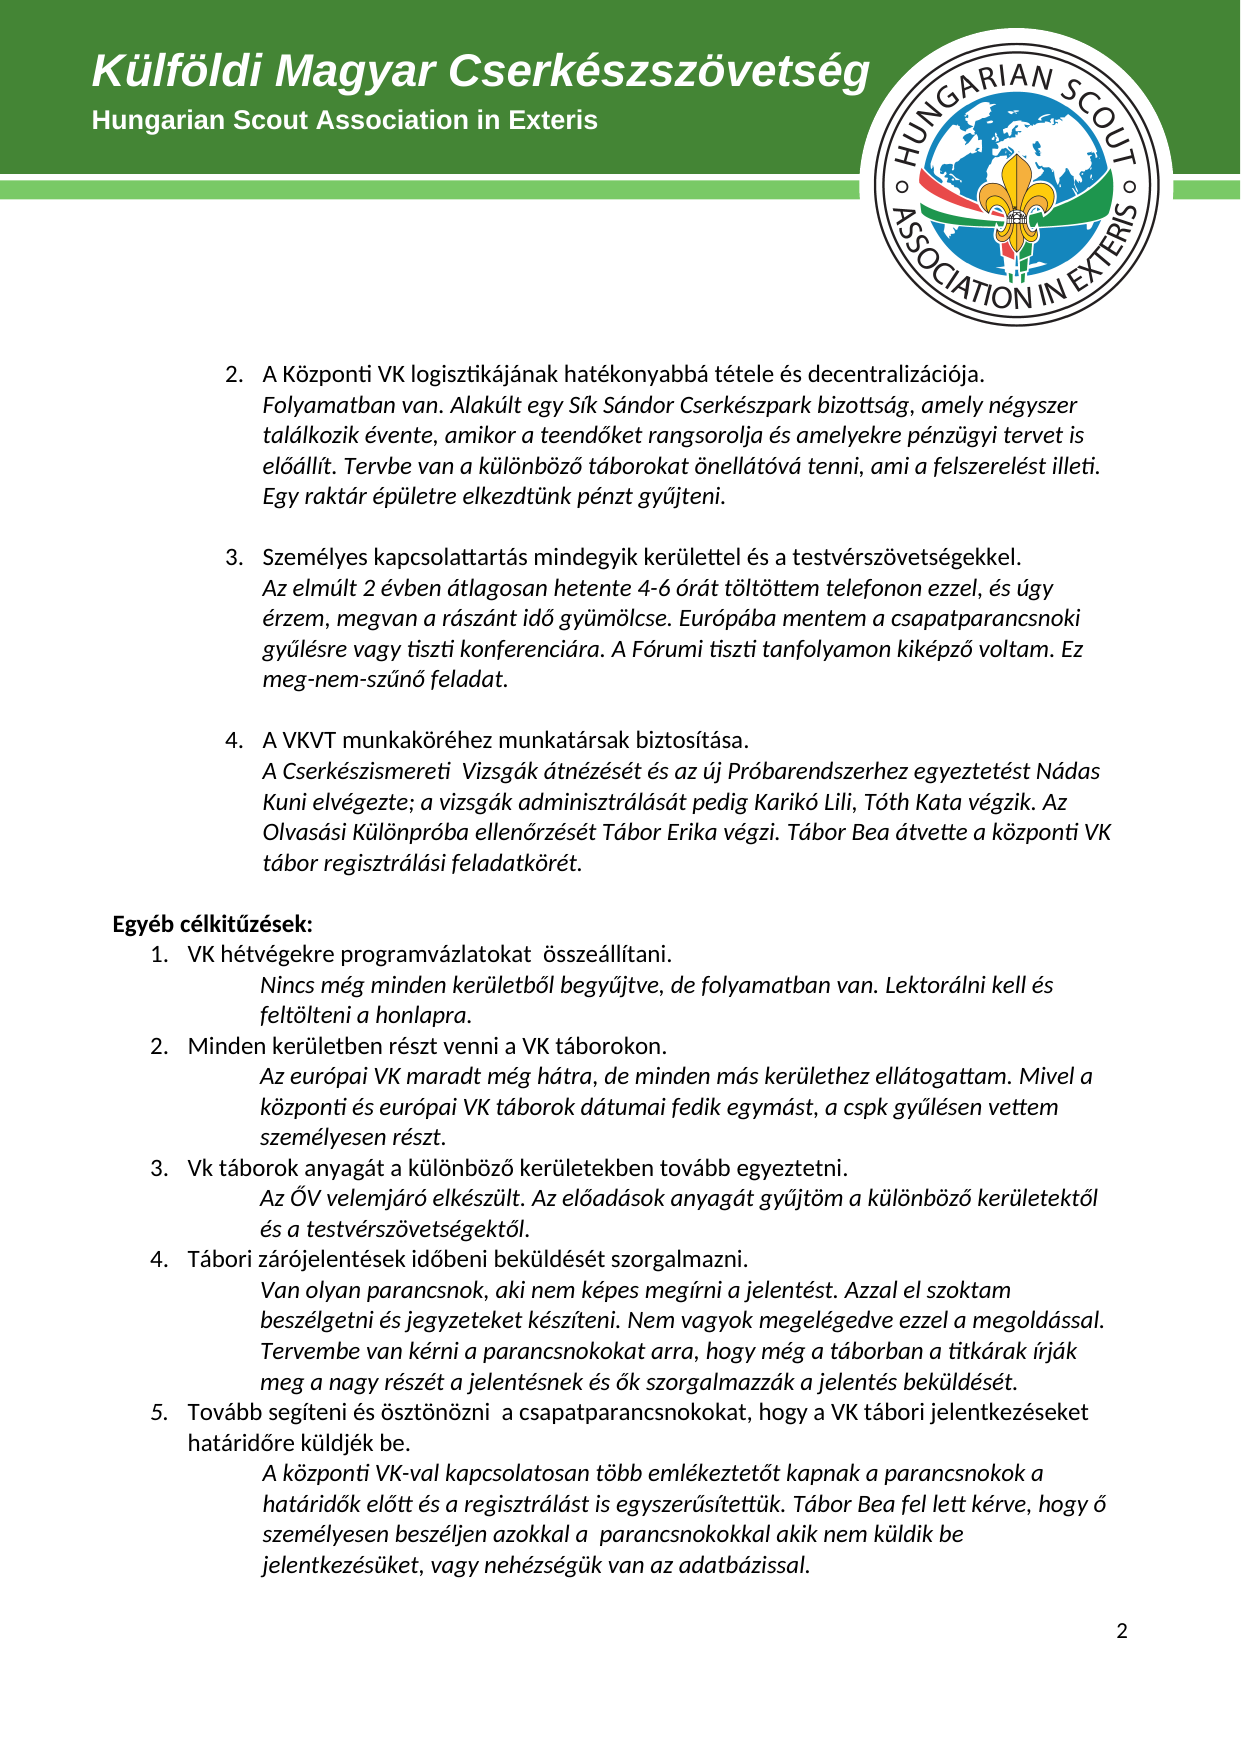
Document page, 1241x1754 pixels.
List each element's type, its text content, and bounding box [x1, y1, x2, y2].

list A Központi VK logisztikájának hatékonyabbá tétele és decentralizációja. [225, 358, 1128, 389]
list Személyes kapcsolattartás mindegyik kerülettel és a testvérszövetségekkel. [225, 542, 1128, 572]
list A VKVT munkaköréhez munkatársak biztosítása. [225, 725, 1128, 755]
text A központi VK-val kapcsolatosan több emlékeztetőt kapnak a parancsnokok a határidők előtt és a regisztrálást is egyszerűsítettük. Tábor Bea fel lett kérve, hogy ő személyesen beszéljen azokkal a parancsnokokkal akik nem küldik be jelentkezésüket, vagy nehézségük van az adatbázissal. [262, 1457, 1128, 1579]
text Folyamatban van. Alakúlt egy Sík Sándor Cserkészpark bizottság, amely négyszer találkozik évente, amikor a teendőket rangsorolja és amelyekre pénzügyi tervet is előállít. Tervbe van a különböző táborokat önellátóvá tenni, ami a felszerelést illeti. Egy raktár épületre elkezdtünk pénzt gyűjteni. [262, 389, 1128, 511]
list VK hétvégekre programvázlatokat összeállítani. [150, 938, 1128, 969]
text Az ŐV velemjáró elkészült. Az előadások anyagát gyűjtöm a különböző kerületektől és a testvérszövetségektől. [260, 1182, 1128, 1243]
text Nincs még minden kerületből begyűjtve, de folyamatban van. Lektorálni kell és feltölteni a honlapra. [260, 969, 1128, 1030]
list Tábori zárójelentések időbeni beküldését szorgalmazni. [150, 1243, 1128, 1274]
list Minden kerületben részt venni a VK táborokon. [150, 1030, 1128, 1060]
list Tovább segíteni és ösztönözni a csapatparancsnokokat, hogy a VK tábori jelentkezéseket határidőre küldjék be. [150, 1396, 1128, 1457]
text Van olyan parancsnok, aki nem képes megírni a jelentést. Azzal el szoktam beszélgetni és jegyzeteket készíteni. Nem vagyok megelégedve ezzel a megoldással. Tervembe van kérni a parancsnokokat arra, hogy még a táborban a titkárak írják meg a nagy részét a jelentésnek és ők szorgalmazzák a jelentés beküldését. [260, 1274, 1128, 1396]
text A Cserkészismereti Vizsgák átnézését és az új Próbarendszerhez egyeztetést Nádas Kuni elvégezte; a vizsgák adminisztrálását pedig Karikó Lili, Tóth Kata végzik. Az Olvasási Különpróba ellenőrzését Tábor Erika végzi. Tábor Bea átvette a központi VK tábor regisztrálási feladatkörét. [262, 755, 1128, 877]
text Az elmúlt 2 évben átlagosan hetente 4-6 órát töltöttem telefonon ezzel, és úgy érzem, megvan a rászánt idő gyümölcse. Európába mentem a csapatparancsnoki gyűlésre vagy tiszti konferenciára. A Fórumi tiszti tanfolyamon kiképző voltam. Ez meg-nem-szűnő feladat. [262, 572, 1128, 694]
list Vk táborok anyagát a különböző kerületekben tovább egyeztetni. [150, 1152, 1128, 1182]
text Az európai VK maradt még hátra, de minden más kerülethez ellátogattam. Mivel a központi és európai VK táborok dátumai fedik egymást, a cspk gyűlésen vettem személyesen részt. [260, 1060, 1128, 1152]
picture [868, 37, 1165, 332]
text Egyéb célkitűzések: [112, 908, 1128, 938]
